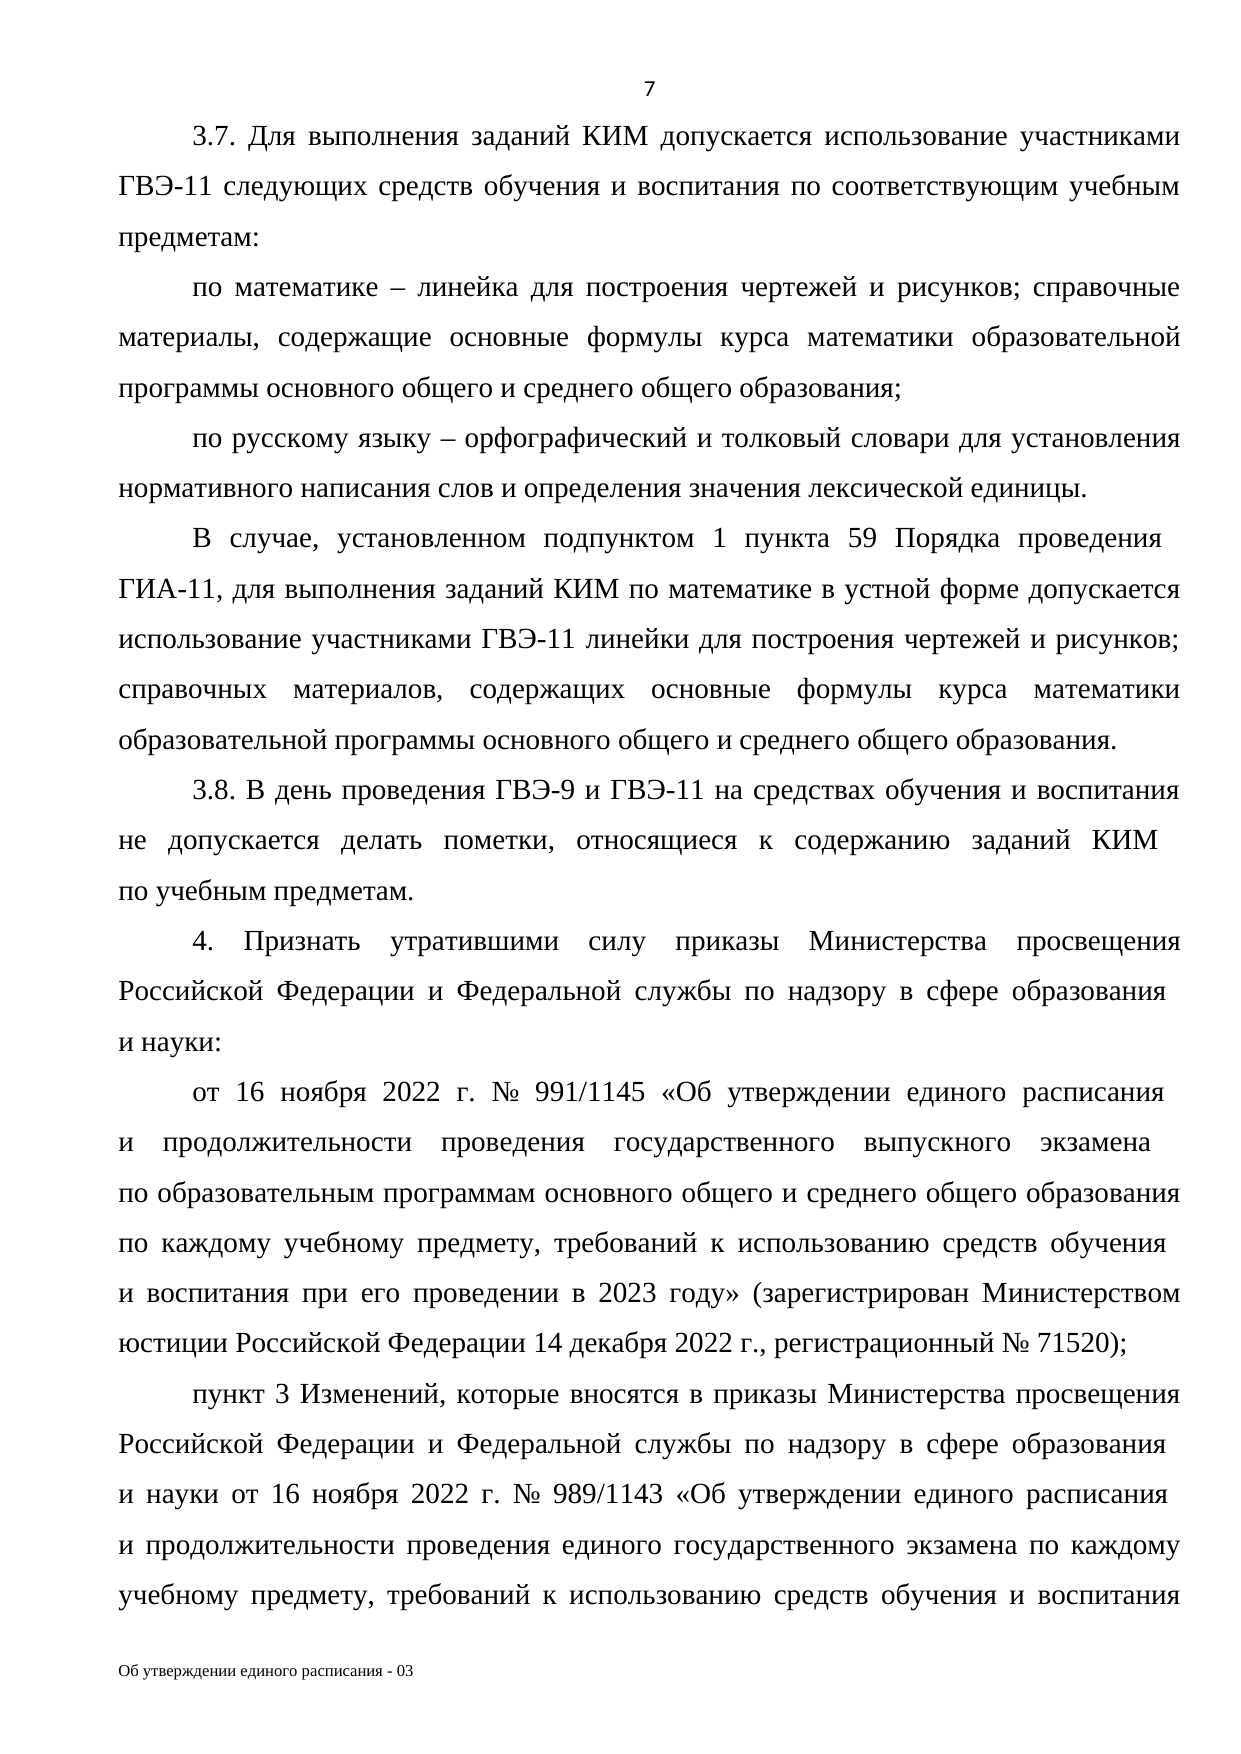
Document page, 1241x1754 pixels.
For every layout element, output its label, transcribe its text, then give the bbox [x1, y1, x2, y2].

text 3.8. В день проведения ГВЭ-9 и ГВЭ-11 на средствах обучения и воспитания не допускается делать пометки, относящиеся к содержанию заданий КИМ по учебным предметам. [118, 772, 1181, 906]
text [118, 1376, 1181, 1611]
text 4. Признать утратившими силу приказы Министерства просвещения Российской Федерации и Федеральной службы по надзору в сфере образования и науки: [118, 923, 1181, 1057]
text от 16 ноября 2022 г. № 991/1145 «Об утверждении единого расписания и продолжительности проведения государственного выпускного экзамена по образовательным программам основного общего и среднего общего образования по каждому учебному предмету, требований к использованию средств обучения и воспитания при его проведении в 2023 году» (зарегистрирован Министерством юстиции Российской Федерации 14 декабря 2022 г., регистрационный № 71520); [118, 1074, 1181, 1359]
text по русскому языку – орфографический и толковый словари для установления нормативного написания слов и определения значения лексической единицы. [118, 420, 1181, 504]
text 3.7. Для выполнения заданий КИМ допускается использование участниками ГВЭ-11 следующих средств обучения и воспитания по соответствующим учебным предметам: [118, 118, 1181, 252]
text В случае, установленном подпунктом 1 пункта 59 Порядка проведения ГИА-11, для выполнения заданий КИМ по математике в устной форме допускается использование участниками ГВЭ-11 линейки для построения чертежей и рисунков; справочных материалов, содержащих основные формулы курса математики образовательной программы основного общего и среднего общего образования. [118, 521, 1181, 755]
text по математике – линейка для построения чертежей и рисунков; справочные материалы, содержащие основные формулы курса математики образовательной программы основного общего и среднего общего образования; [118, 269, 1181, 403]
